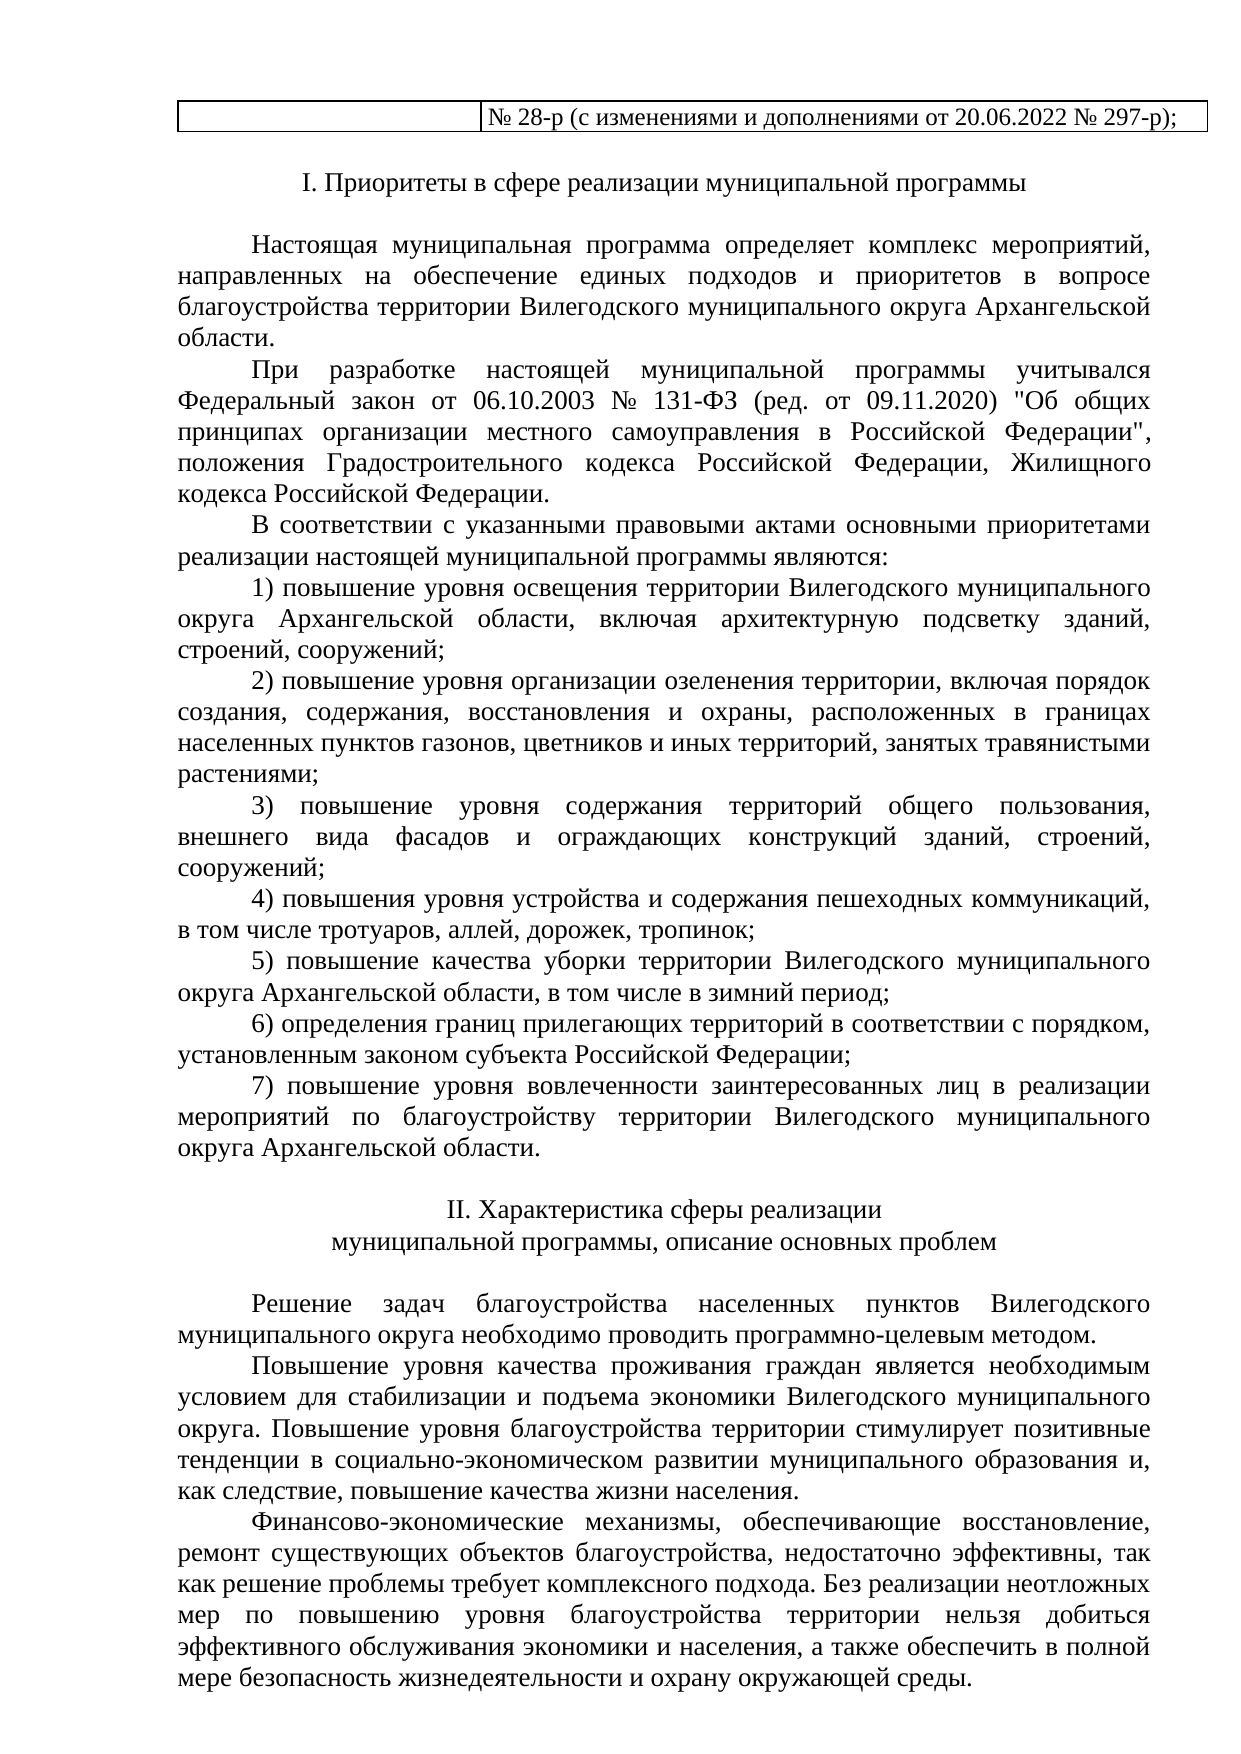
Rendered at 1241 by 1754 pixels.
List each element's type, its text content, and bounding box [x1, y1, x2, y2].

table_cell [482, 102, 1207, 131]
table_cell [179, 102, 480, 131]
text 2) повышение уровня организации озеленения территории, включая порядок создания, содержания, восстановления и охраны, расположенных в границах населенных пунктов газонов, цветников и иных территорий, занятых травянистыми растениями; [177, 664, 1152, 789]
text 7) повышение уровня вовлеченности заинтересованных лиц в реализации мероприятий по благоустройству территории Вилегодского муниципального округа Архангельской области. [177, 1069, 1152, 1162]
text 3) повышение уровня содержания территорий общего пользования, внешнего вида фасадов и ограждающих конструкций зданий, строений, сооружений; [177, 789, 1152, 882]
text 1) повышение уровня освещения территории Вилегодского муниципального округа Архангельской области, включая архитектурную подсветку зданий, строений, сооружений; [177, 571, 1152, 664]
text 4) повышения уровня устройства и содержания пешеходных коммуникаций, в том числе тротуаров, аллей, дорожек, тропинок; [177, 882, 1152, 944]
text В соответствии с указанными правовыми актами основными приоритетами реализации настоящей муниципальной программы являются: [177, 508, 1152, 571]
text 6) определения границ прилегающих территорий в соответствии с порядком, установленным законом субъекта Российской Федерации; [177, 1007, 1152, 1069]
text муниципальной программы, описание основных проблем [177, 1225, 1152, 1256]
text При разработке настоящей муниципальной программы учитывался Федеральный закон от 06.10.2003 № 131-ФЗ (ред. от 09.11.2020) "Об общих принципах организации местного самоуправления в Российской Федерации", положения Градостроительного кодекса Российской Федерации, Жилищного кодекса Российской Федерации. [177, 353, 1152, 508]
text II. Характеристика сферы реализации [177, 1194, 1152, 1225]
text I. Приоритеты в сфере реализации муниципальной программы [177, 166, 1152, 197]
text Решение задач благоустройства населенных пунктов Вилегодского муниципального округа необходимо проводить программно-целевым методом. [177, 1287, 1152, 1349]
text Настоящая муниципальная программа определяет комплекс мероприятий, направленных на обеспечение единых подходов и приоритетов в вопросе благоустройства территории Вилегодского муниципального округа Архангельской области. [177, 228, 1152, 353]
text Финансово-экономические механизмы, обеспечивающие восстановление, ремонт существующих объектов благоустройства, недостаточно эффективны, так как решение проблемы требует комплексного подхода. Без реализации неотложных мер по повышению уровня благоустройства территории нельзя добиться эффективного обслуживания экономики и населения, а также обеспечить в полной мере безопасность жизнедеятельности и охрану окружающей среды. [177, 1505, 1152, 1692]
text Повышение уровня качества проживания граждан является необходимым условием для стабилизации и подъема экономики Вилегодского муниципального округа. Повышение уровня благоустройства территории стимулирует позитивные тенденции в социально-экономическом развитии муниципального образования и, как следствие, повышение качества жизни населения. [177, 1349, 1152, 1505]
text 5) повышение качества уборки территории Вилегодского муниципального округа Архангельской области, в том числе в зимний период; [177, 944, 1152, 1007]
